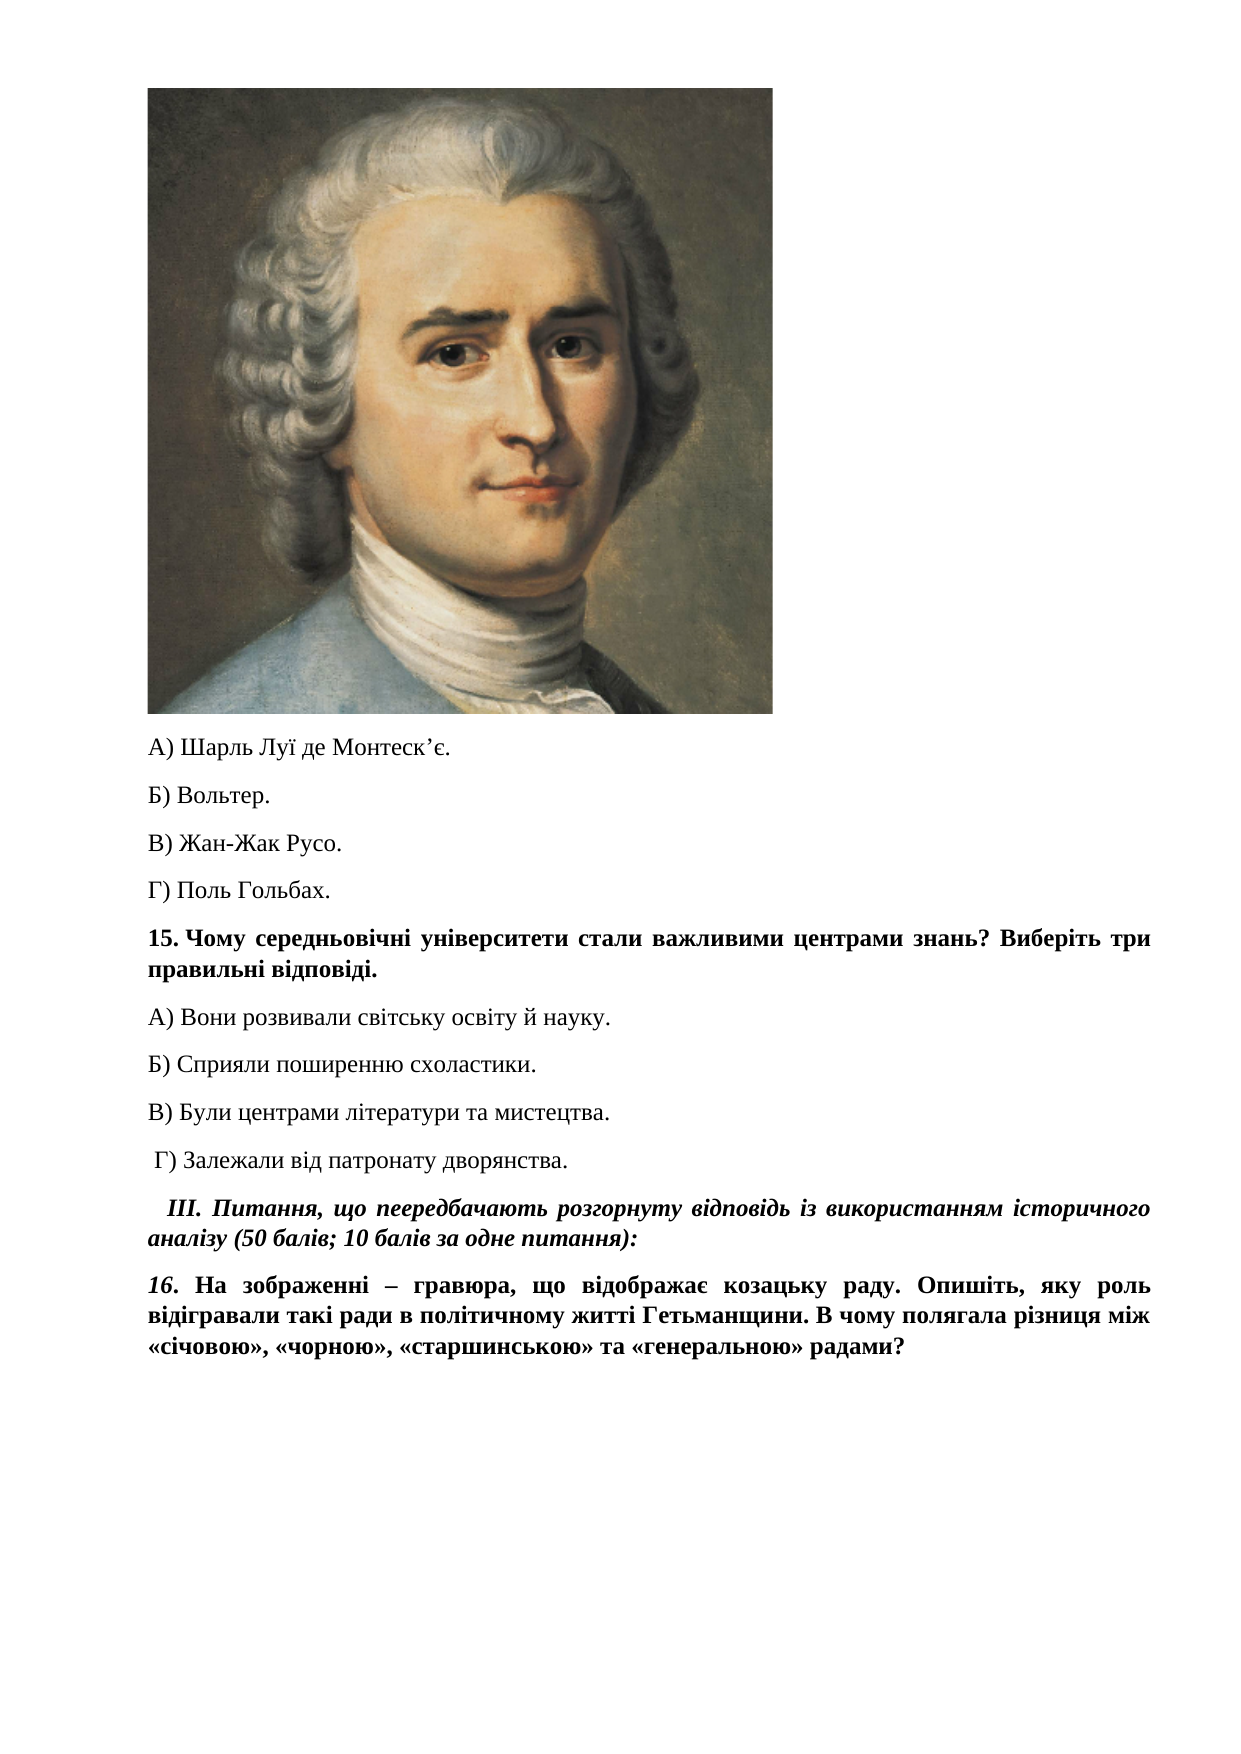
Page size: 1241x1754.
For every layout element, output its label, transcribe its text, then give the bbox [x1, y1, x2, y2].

list Г) Залежали від патронату дворянства. [148, 1145, 1152, 1174]
text 16. На зображенні – гравюра, що відображає козацьку раду. Опишіть, яку роль відігравали такі ради в політичному житті Гетьманщини. В чому полягала різниця між «січовою», «чорною», «старшинською» та «генеральною» радами? [148, 1270, 1152, 1360]
list В) Були центрами літератури та мистецтва. [148, 1097, 1152, 1126]
list Б) Вольтер. [148, 780, 1152, 809]
list А) Вони розвивали світську освіту й науку. [148, 1002, 1152, 1031]
list Чому середньовічні університети стали важливими центрами знань? Виберіть три правильні відповіді. [148, 923, 1152, 983]
picture [147, 88, 773, 714]
list Г) Поль Гольбах. [148, 875, 1152, 904]
list Б) Сприяли поширенню схоластики. [148, 1049, 1152, 1078]
text ІІІ. Питання, що пеередбачають розгорнуту відповідь із використанням історичного аналізу (50 балів; 10 балів за одне питання): [148, 1193, 1152, 1252]
list В) Жан-Жак Русо. [148, 828, 1152, 856]
list А) Шарль Луї де Монтеск’є. [148, 732, 1152, 761]
